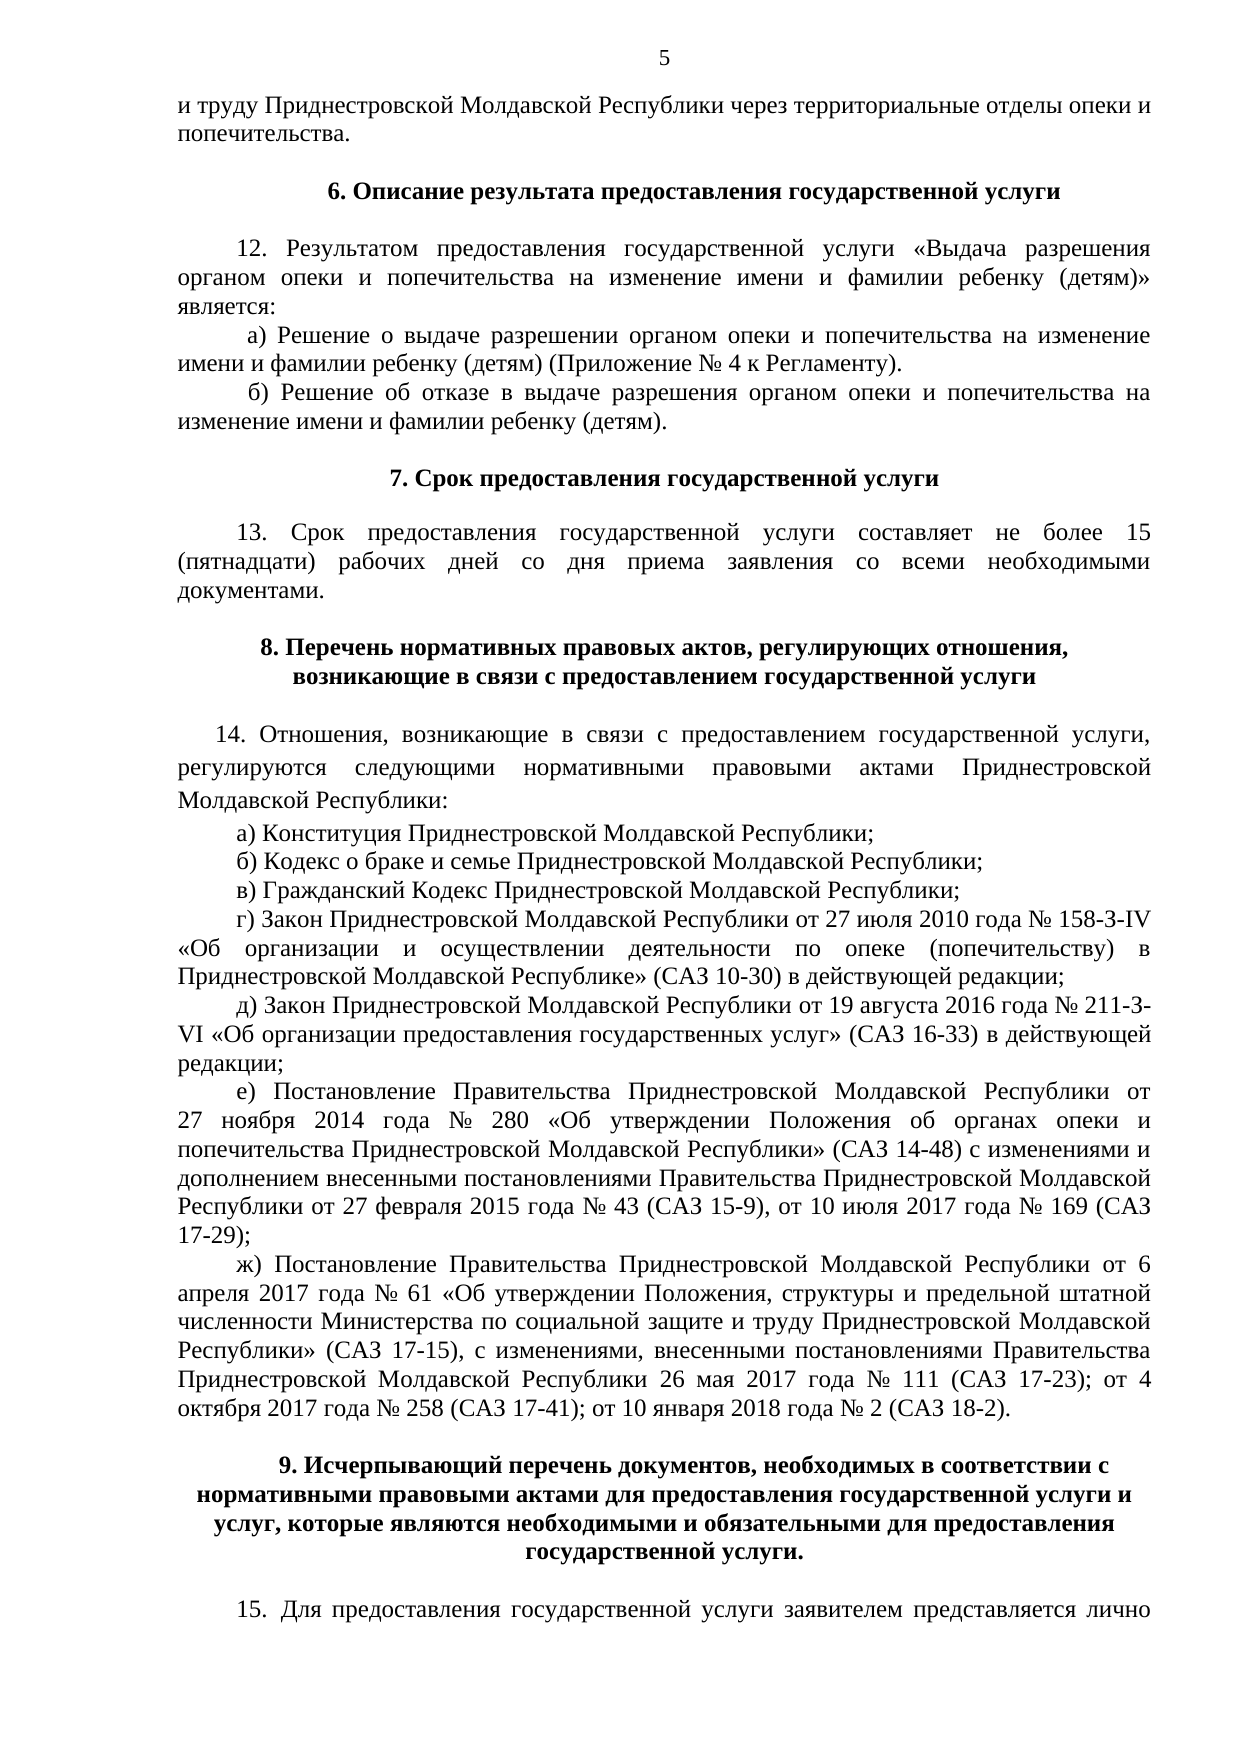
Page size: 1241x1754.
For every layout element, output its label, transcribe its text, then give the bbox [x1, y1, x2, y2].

text 13. Срок предоставления государственной услуги составляет не более 15 (пятнадцати) рабочих дней со дня приема заявления со всеми необходимыми документами. [177, 517, 1152, 604]
text ж) Постановление Правительства Приднестровской Молдавской Республики от 6 апреля 2017 года № 61 «Об утверждении Положения, структуры и предельной штатной численности Министерства по социальной защите и труду Приднестровской Молдавской Республики» (САЗ 17-15), с изменениями, внесенными постановлениями Правительства Приднестровской Молдавской Республики 26 мая 2017 года № 111 (САЗ 17-23); от 4 октября 2017 года № 258 (САЗ 17-41); от 10 января 2018 года № 2 (САЗ 18-2). [177, 1249, 1152, 1421]
text г) Закон Приднестровской Молдавской Республики от 27 июля 2010 года № 158-З-IV «Об организации и осуществлении деятельности по опеке (попечительству) в Приднестровской Молдавской Республике» (САЗ 10-30) в действующей редакции; [177, 904, 1152, 990]
text 7. Срок предоставления государственной услуги [177, 463, 1152, 492]
text а) Конституция Приднестровской Молдавской Республики; [177, 818, 1152, 846]
text д) Закон Приднестровской Молдавской Республики от 19 августа 2016 года № 211-З-VI «Об организации предоставления государственных услуг» (САЗ 16-33) в действующей редакции; [284, 1019, 1152, 1076]
text возникающие в связи с предоставлением государственной услуги [177, 661, 1152, 690]
text б) Кодекс о браке и семье Приднестровской Молдавской Республики; [177, 846, 1152, 875]
text 14. Отношения, возникающие в связи с предоставлением государственной услуги, регулируются следующими нормативными правовыми актами Приднестровской Молдавской Республики: [177, 719, 1152, 813]
text д) Закон Приднестровской Молдавской Республики от 19 августа 2016 года № 211-З-VI «Об организации предоставления государственных услуг» (САЗ 16-33) в действующей редакции; [177, 990, 799, 1076]
text 6. Описание результата предоставления государственной услуги [177, 176, 1152, 205]
text в) Гражданский Кодекс Приднестровской Молдавской Республики; [177, 875, 1152, 904]
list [177, 1594, 1152, 1623]
text е) Постановление Правительства Приднестровской Молдавской Республики от 27 ноября 2014 года № 280 «Об утверждении Положения об органах опеки и попечительства Приднестровской Молдавской Республики» (САЗ 14-48) с изменениями и дополнением внесенными постановлениями Правительства Приднестровской Молдавской Республики от 27 февраля 2015 года № 43 (САЗ 15-9), от 10 июля 2017 года № 169 (САЗ 17-29); [177, 1076, 1152, 1249]
list 12. Результатом предоставления государственной услуги «Выдача разрешения органом опеки и попечительства на изменение имени и фамилии ребенку (детям)» является: [177, 233, 1152, 320]
text 8. Перечень нормативных правовых актов, регулирующих отношения, [177, 632, 1152, 661]
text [177, 90, 1152, 147]
list б) Решение об отказе в выдаче разрешения органом опеки и попечительства на изменение имени и фамилии ребенку (детям). [177, 377, 1152, 435]
list а) Решение о выдаче разрешении органом опеки и попечительства на изменение имени и фамилии ребенку (детям) (Приложение № 4 к Регламенту). [177, 320, 1152, 377]
list 9. Исчерпывающий перечень документов, необходимых в соответствии с нормативными правовыми актами для предоставления государственной услуги и услуг, которые являются необходимыми и обязательными для предоставления государственной услуги. [177, 1450, 1152, 1565]
